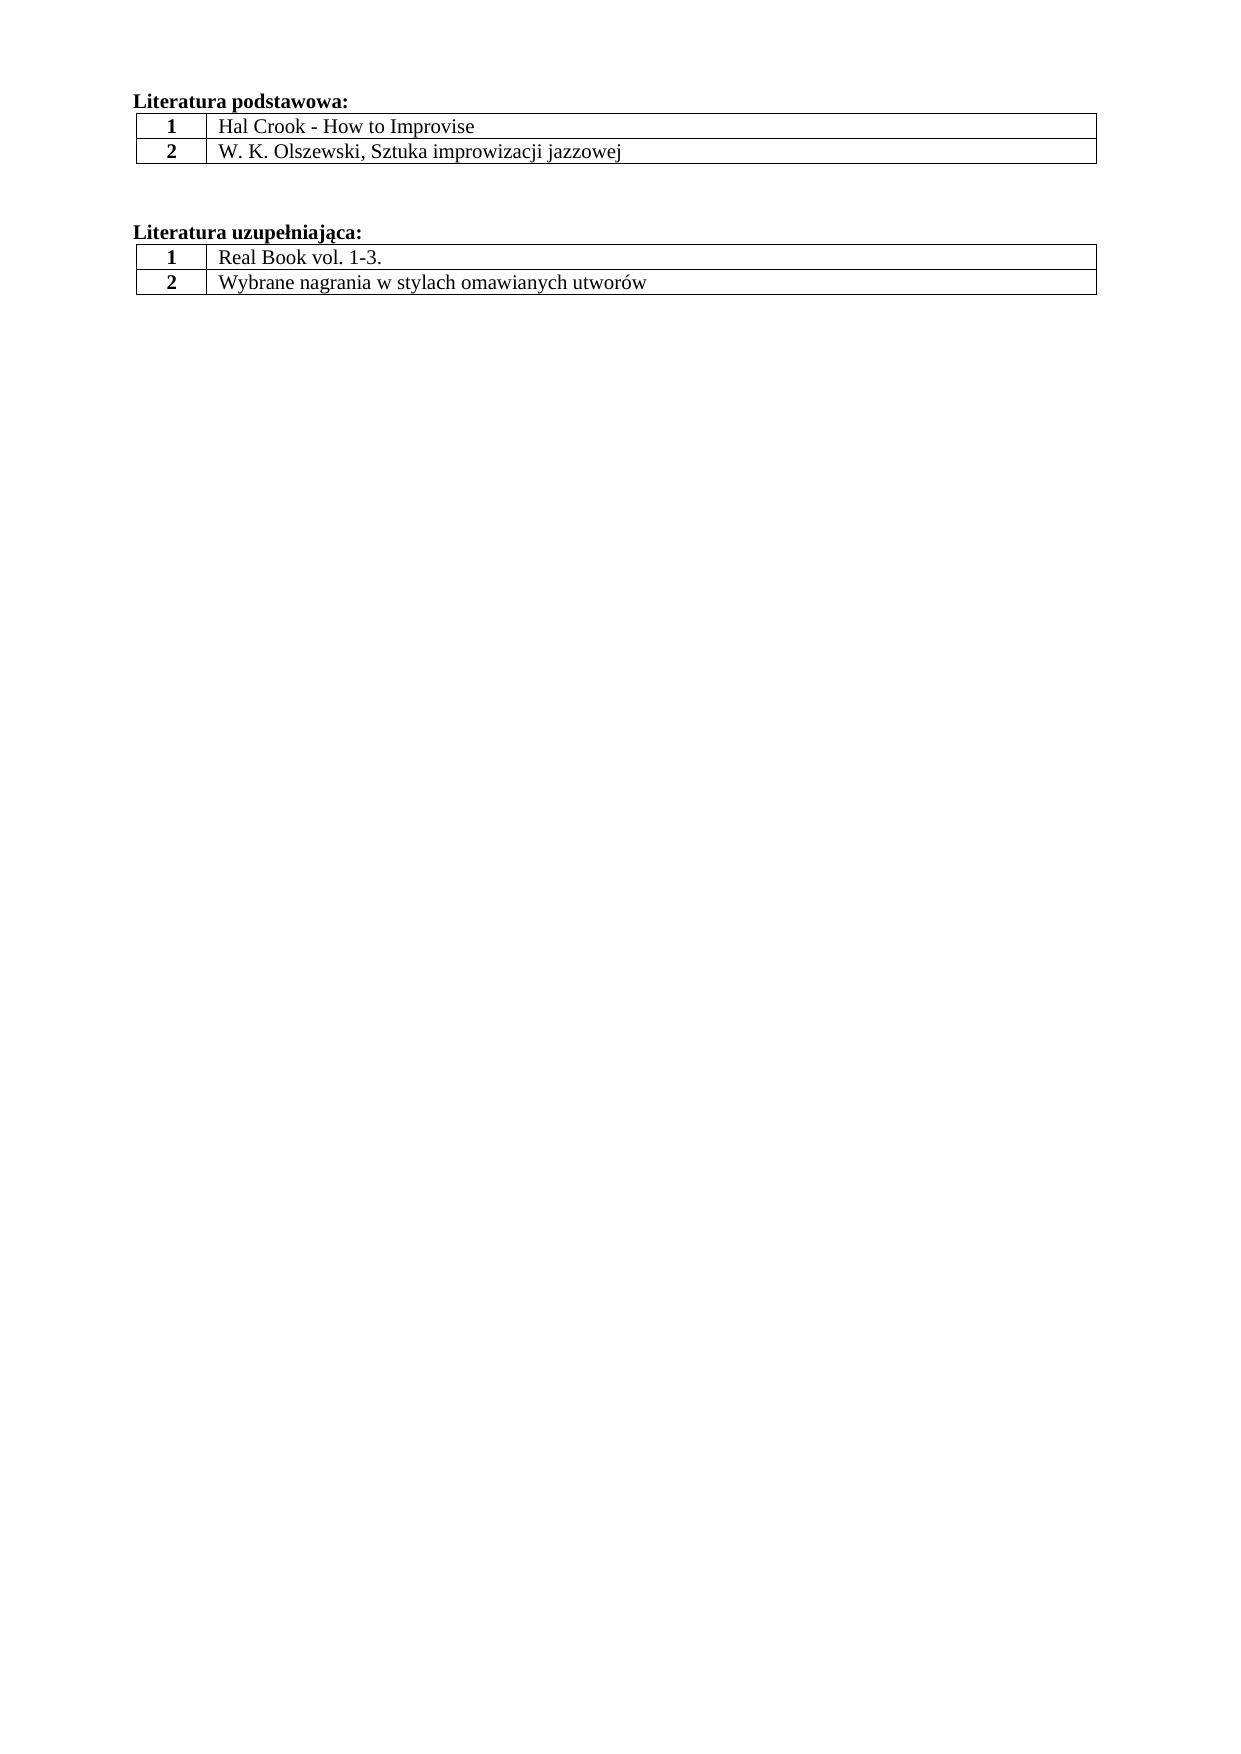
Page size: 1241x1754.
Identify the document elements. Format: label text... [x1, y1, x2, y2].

text Literatura uzupełniająca: [133, 220, 1092, 244]
table_header 1 [137, 114, 206, 138]
table_header Hal Crook - How to Improvise [207, 114, 1096, 138]
text Literatura podstawowa: [133, 89, 1092, 113]
table_cell W. K. Olszewski, Sztuka improwizacji jazzowej [207, 139, 1096, 163]
table_header Real Book vol. 1-3. [207, 245, 1096, 269]
table_cell 2 [137, 139, 206, 163]
table_cell Wybrane nagrania w stylach omawianych utworów [207, 270, 1096, 294]
table_cell 2 [137, 270, 206, 294]
table_header 1 [137, 245, 206, 269]
